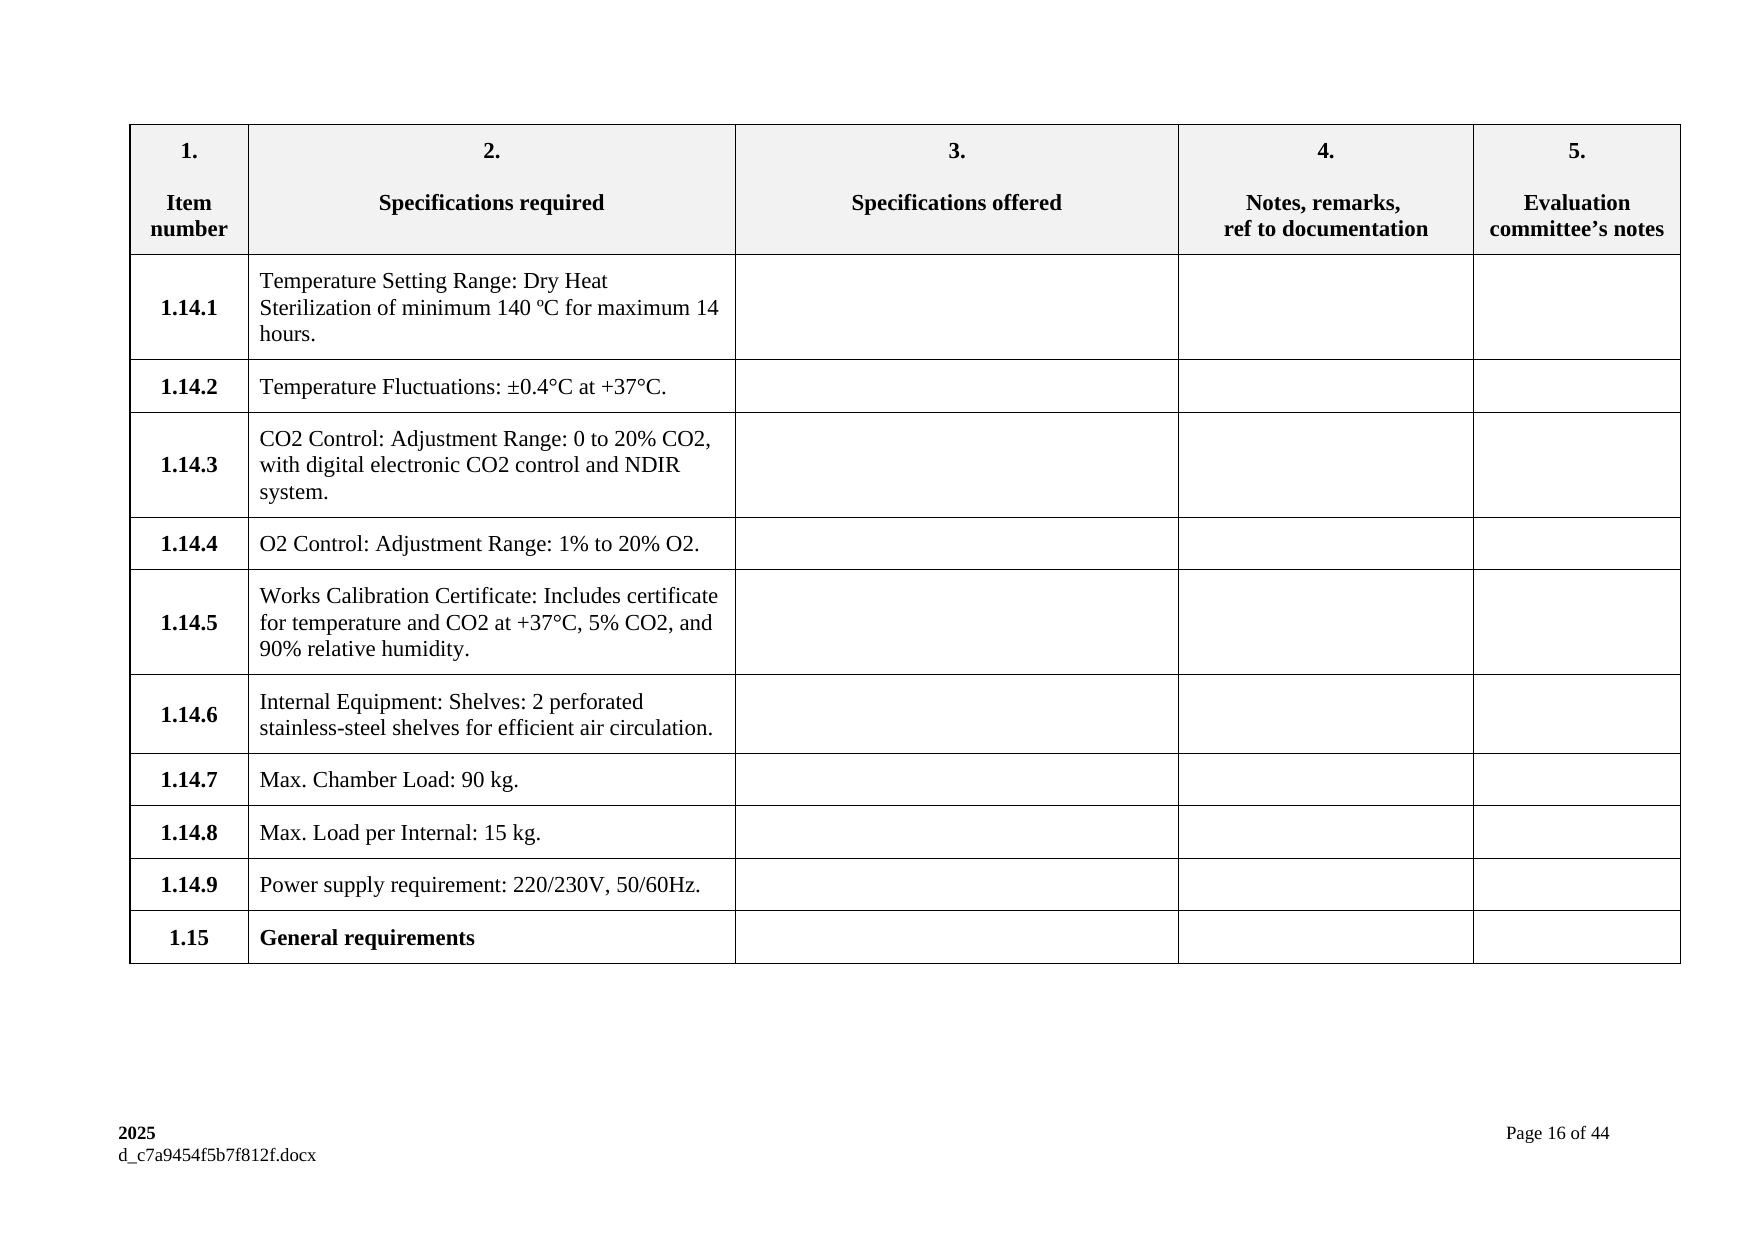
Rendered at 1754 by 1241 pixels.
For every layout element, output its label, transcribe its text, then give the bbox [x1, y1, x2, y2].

table_cell 1.15 [131, 911, 248, 962]
table_header 3. Specifications offered [736, 125, 1178, 254]
table_cell [1179, 570, 1473, 674]
table_header 2. Specifications required [249, 125, 735, 254]
table_cell [736, 570, 1178, 674]
table_cell [1179, 859, 1473, 910]
table_cell General requirements [249, 911, 735, 962]
table_cell [1179, 754, 1473, 805]
table_header 4. Notes, remarks, ref to documentation [1179, 125, 1473, 254]
table_cell 1.14.4 [131, 518, 248, 569]
table_cell CO2 Control: Adjustment Range: 0 to 20% CO2, with digital electronic CO2 control and NDIR system. [249, 413, 735, 517]
table_cell Works Calibration Certificate: Includes certificate for temperature and CO2 at +37°C, 5% CO2, and 90% relative humidity. [249, 570, 735, 674]
table_cell 1.14.8 [131, 806, 248, 858]
table_cell Temperature Fluctuations: ±0.4°C at +37°C. [249, 360, 735, 412]
table_cell [1474, 675, 1680, 753]
table_cell Max. Load per Internal: 15 kg. [249, 806, 735, 858]
table_cell Internal Equipment: Shelves: 2 perforated stainless-steel shelves for efficient air circulation. [249, 675, 735, 753]
table_cell [1474, 806, 1680, 858]
table_cell [736, 255, 1178, 359]
table_cell [1474, 570, 1680, 674]
table_cell [736, 360, 1178, 412]
table_cell [1474, 911, 1680, 962]
table_cell [736, 518, 1178, 569]
table_cell 1.14.1 [131, 255, 248, 359]
table_cell O2 Control: Adjustment Range: 1% to 20% O2. [249, 518, 735, 569]
table_cell [1474, 518, 1680, 569]
table_cell Max. Chamber Load: 90 kg. [249, 754, 735, 805]
table_cell [1474, 754, 1680, 805]
table_cell [736, 911, 1178, 962]
table_cell [736, 754, 1178, 805]
table_cell [736, 859, 1178, 910]
table_cell [1179, 911, 1473, 962]
table_cell 1.14.2 [131, 360, 248, 412]
table_header 5. Evaluation committee’s notes [1474, 125, 1680, 254]
table_cell Temperature Setting Range: Dry Heat Sterilization of minimum 140 ºC for maximum 14 hours. [249, 255, 735, 359]
table_header 1. Item number [131, 125, 248, 254]
table_cell 1.14.3 [131, 413, 248, 517]
table_cell [1474, 360, 1680, 412]
table_cell [1179, 255, 1473, 359]
table_cell 1.14.7 [131, 754, 248, 805]
table_cell [736, 413, 1178, 517]
table_cell 1.14.6 [131, 675, 248, 753]
table_cell 1.14.9 [131, 859, 248, 910]
table_cell [1179, 360, 1473, 412]
table_cell [1474, 859, 1680, 910]
table_cell 1.14.5 [131, 570, 248, 674]
table_cell [1474, 255, 1680, 359]
table_cell [736, 675, 1178, 753]
table_cell [736, 806, 1178, 858]
table_cell [1179, 518, 1473, 569]
table_cell [1179, 806, 1473, 858]
table_cell Power supply requirement: 220/230V, 50/60Hz. [249, 859, 735, 910]
table_cell [1474, 413, 1680, 517]
table_cell [1179, 413, 1473, 517]
table_cell [1179, 675, 1473, 753]
